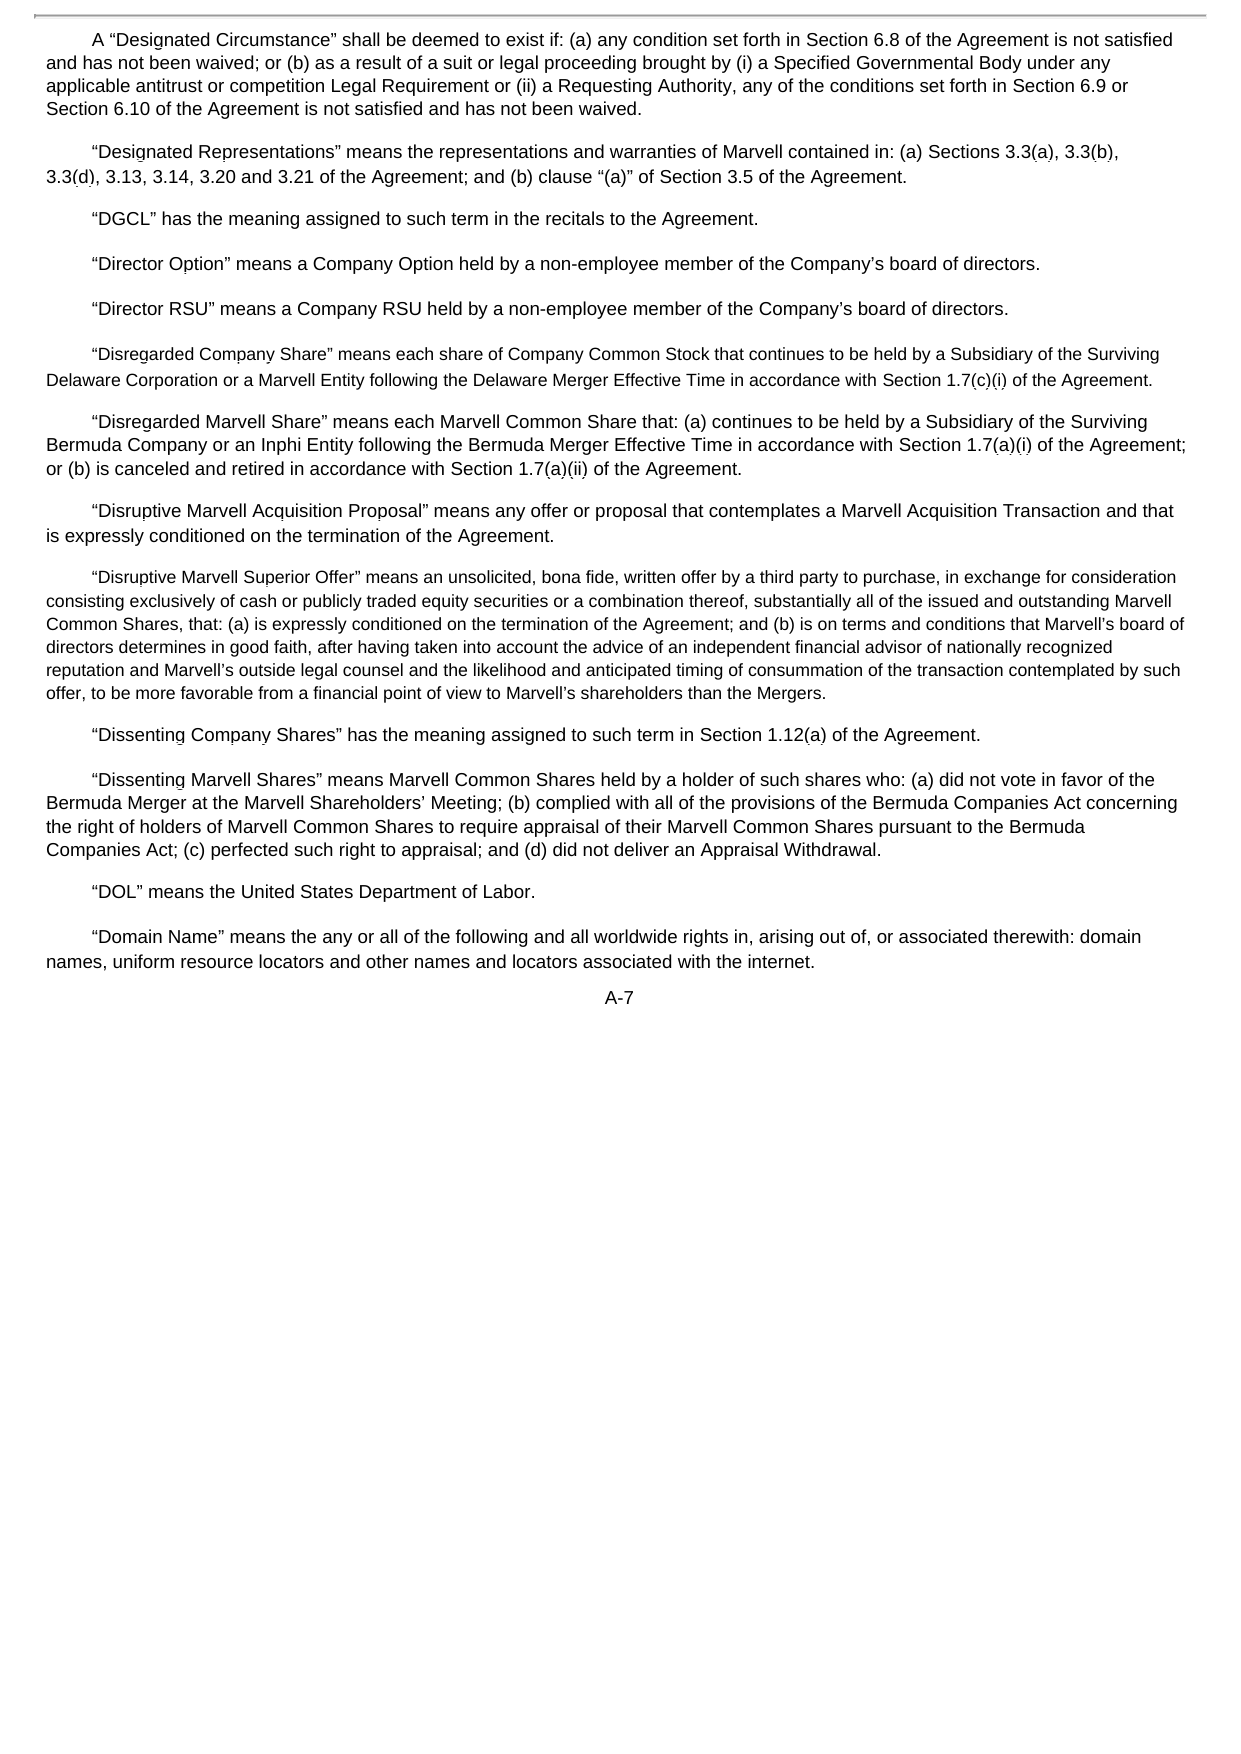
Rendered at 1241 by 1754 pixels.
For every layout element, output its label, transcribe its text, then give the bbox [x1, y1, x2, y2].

text “Dissenting Company Shares” has the meaning assigned to such term in Section 1.12(a) of the Agreement. [92, 724, 1192, 746]
text “Disregarded Company Share” means each share of Company Common Stock that continues to be held by a Subsidiary of the Surviving Delaware Corporation or a Marvell Entity following the Delaware Merger Effective Time in accordance with Section 1.7(c)(i) of the Agreement. [46, 343, 1192, 390]
picture [34, 14, 1207, 19]
text “DOL” means the United States Department of Labor. [92, 881, 1192, 903]
text “Designated Representations” means the representations and warranties of Marvell contained in: (a) Sections 3.3(a), 3.3(b), 3.3(d), 3.13, 3.14, 3.20 and 3.21 of the Agreement; and (b) clause “(a)” of Section 3.5 of the Agreement. [46, 141, 1157, 187]
text “Director Option” means a Company Option held by a non-employee member of the Company’s board of directors. [92, 253, 1192, 275]
text “Disruptive Marvell Superior Offer” means an unsolicited, bona fide, written offer by a third party to purchase, in exchange for consideration consisting exclusively of cash or publicly traded equity securities or a combination thereof, substantially all of the issued and outstanding Marvell Common Shares, that: (a) is expressly conditioned on the termination of the Agreement; and (b) is on terms and conditions that Marvell’s board of directors determines in good faith, after having taken into account the advice of an independent financial advisor of nationally recognized reputation and Marvell’s outside legal counsel and the likelihood and anticipated timing of consummation of the transaction contemplated by such offer, to be more favorable from a financial point of view to Marvell’s shareholders than the Mergers. [46, 567, 1190, 703]
text A-7 [46, 987, 1192, 1008]
text “DGCL” has the meaning assigned to such term in the recitals to the Agreement. [92, 208, 1192, 230]
text “Domain Name” means the any or all of the following and all worldwide rights in, arising out of, or associated therewith: domain names, uniform resource locators and other names and locators associated with the internet. [46, 926, 1186, 973]
text “Director RSU” means a Company RSU held by a non-employee member of the Company’s board of directors. [92, 298, 1192, 320]
text “Dissenting Marvell Shares” means Marvell Common Shares held by a holder of such shares who: (a) did not vote in favor of the Bermuda Merger at the Marvell Shareholders’ Meeting; (b) complied with all of the provisions of the Bermuda Companies Act concerning the right of holders of Marvell Common Shares to require appraisal of their Marvell Common Shares pursuant to the Bermuda Companies Act; (c) perfected such right to appraisal; and (d) did not deliver an Appraisal Withdrawal. [46, 769, 1184, 860]
text “Disruptive Marvell Acquisition Proposal” means any offer or proposal that contemplates a Marvell Acquisition Transaction and that is expressly conditioned on the termination of the Agreement. [46, 500, 1184, 546]
text A “Designated Circumstance” shall be deemed to exist if: (a) any condition set forth in Section 6.8 of the Agreement is not satisfied and has not been waived; or (b) as a result of a suit or legal proceeding brought by (i) a Specified Governmental Body under any applicable antitrust or competition Legal Requirement or (ii) a Requesting Authority, any of the conditions set forth in Section 6.9 or Section 6.10 of the Agreement is not satisfied and has not been waived. [46, 28, 1188, 120]
text “Disregarded Marvell Share” means each Marvell Common Share that: (a) continues to be held by a Subsidiary of the Surviving Bermuda Company or an Inphi Entity following the Bermuda Merger Effective Time in accordance with Section 1.7(a)(i) of the Agreement; or (b) is canceled and retired in accordance with Section 1.7(a)(ii) of the Agreement. [46, 411, 1192, 479]
